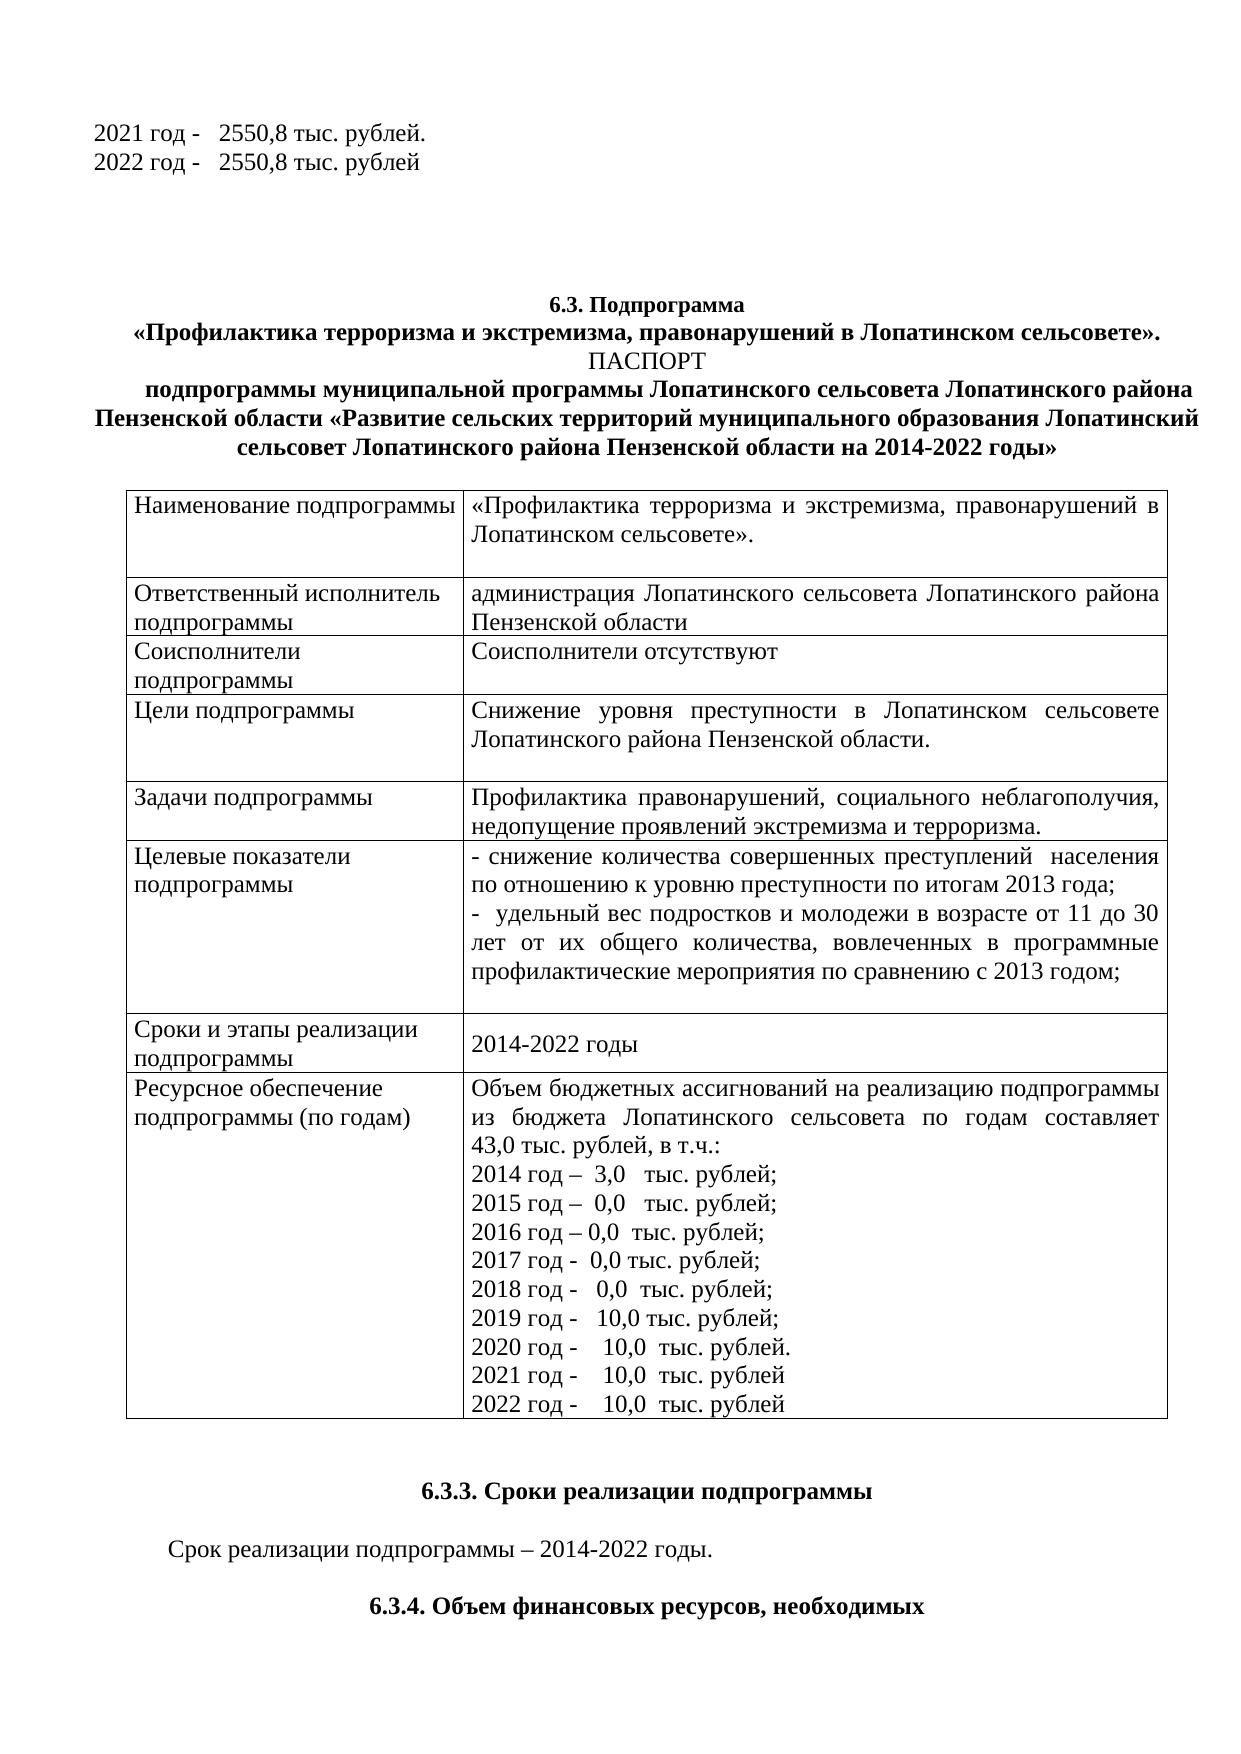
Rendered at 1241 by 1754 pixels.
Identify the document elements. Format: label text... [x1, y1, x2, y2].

table_cell Соисполнители подпрограммы [127, 636, 463, 694]
text 6.3.3. Сроки реализации подпрограммы [94, 1476, 1200, 1505]
table_cell Ответственный исполнитель подпрограммы [127, 578, 463, 635]
table_cell Объем бюджетных ассигнований на реализацию подпрограммы из бюджета Лопатинского сельсовета по годам составляет 43,0 тыс. рублей, в т.ч.: 2014 год – 3,0 тыс. рублей; 2015 год – 0,0 тыс. рублей; 2016 год – 0,0 тыс. рублей; 2017 год - 0,0 тыс. рублей; 2018 год - 0,0 тыс. рублей; 2019 год - 10,0 тыс. рублей; 2020 год - 10,0 тыс. рублей. 2021 год - 10,0 тыс. рублей 2022 год - 10,0 тыс. рублей [464, 1073, 1167, 1418]
table_cell Соисполнители отсутствуют [464, 636, 1167, 694]
text Срок реализации подпрограммы – 2014-2022 годы. [168, 1534, 1200, 1563]
table_cell 2014-2022 годы [464, 1014, 1167, 1072]
text 6.3.4. Объем финансовых ресурсов, необходимых [94, 1591, 1200, 1620]
table_cell Сроки и этапы реализации подпрограммы [127, 1014, 463, 1072]
text ПАСПОРТ [94, 346, 1200, 374]
table_header Наименование подпрограммы [127, 491, 463, 577]
table_cell - снижение количества совершенных преступлений населения по отношению к уровню преступности по итогам 2013 года; - удельный вес подростков и молодежи в возрасте от 11 до 30 лет от их общего количества, вовлеченных в программные профилактические мероприятия по сравнению с 2013 годом; [464, 841, 1167, 1013]
text подпрограммы муниципальной программы Лопатинского сельсовета Лопатинского района Пензенской области «Развитие сельских территорий муниципального образования Лопатинский сельсовет Лопатинского района Пензенской области на 2014-2022 годы» [94, 374, 1200, 461]
table_cell Цели подпрограммы [127, 695, 463, 781]
table_cell Профилактика правонарушений, социального неблагополучия, недопущение проявлений экстремизма и терроризма. [464, 782, 1167, 840]
table_header «Профилактика терроризма и экстремизма, правонарушений в Лопатинском сельсовете». [464, 491, 1167, 577]
table_cell Целевые показатели подпрограммы [127, 841, 463, 1013]
text 2021 год - 2550,8 тыс. рублей. [94, 118, 1200, 147]
table_cell Снижение уровня преступности в Лопатинском сельсовете Лопатинского района Пензенской области. [464, 695, 1167, 781]
table_cell Задачи подпрограммы [127, 782, 463, 840]
text 2022 год - 2550,8 тыс. рублей [94, 147, 1200, 176]
table_cell администрация Лопатинского сельсовета Лопатинского района Пензенской области [464, 578, 1167, 635]
text «Профилактика терроризма и экстремизма, правонарушений в Лопатинском сельсовете». [94, 317, 1200, 346]
table_cell Ресурсное обеспечение подпрограммы (по годам) [127, 1073, 463, 1418]
text 6.3. Подпрограмма [94, 291, 1200, 317]
